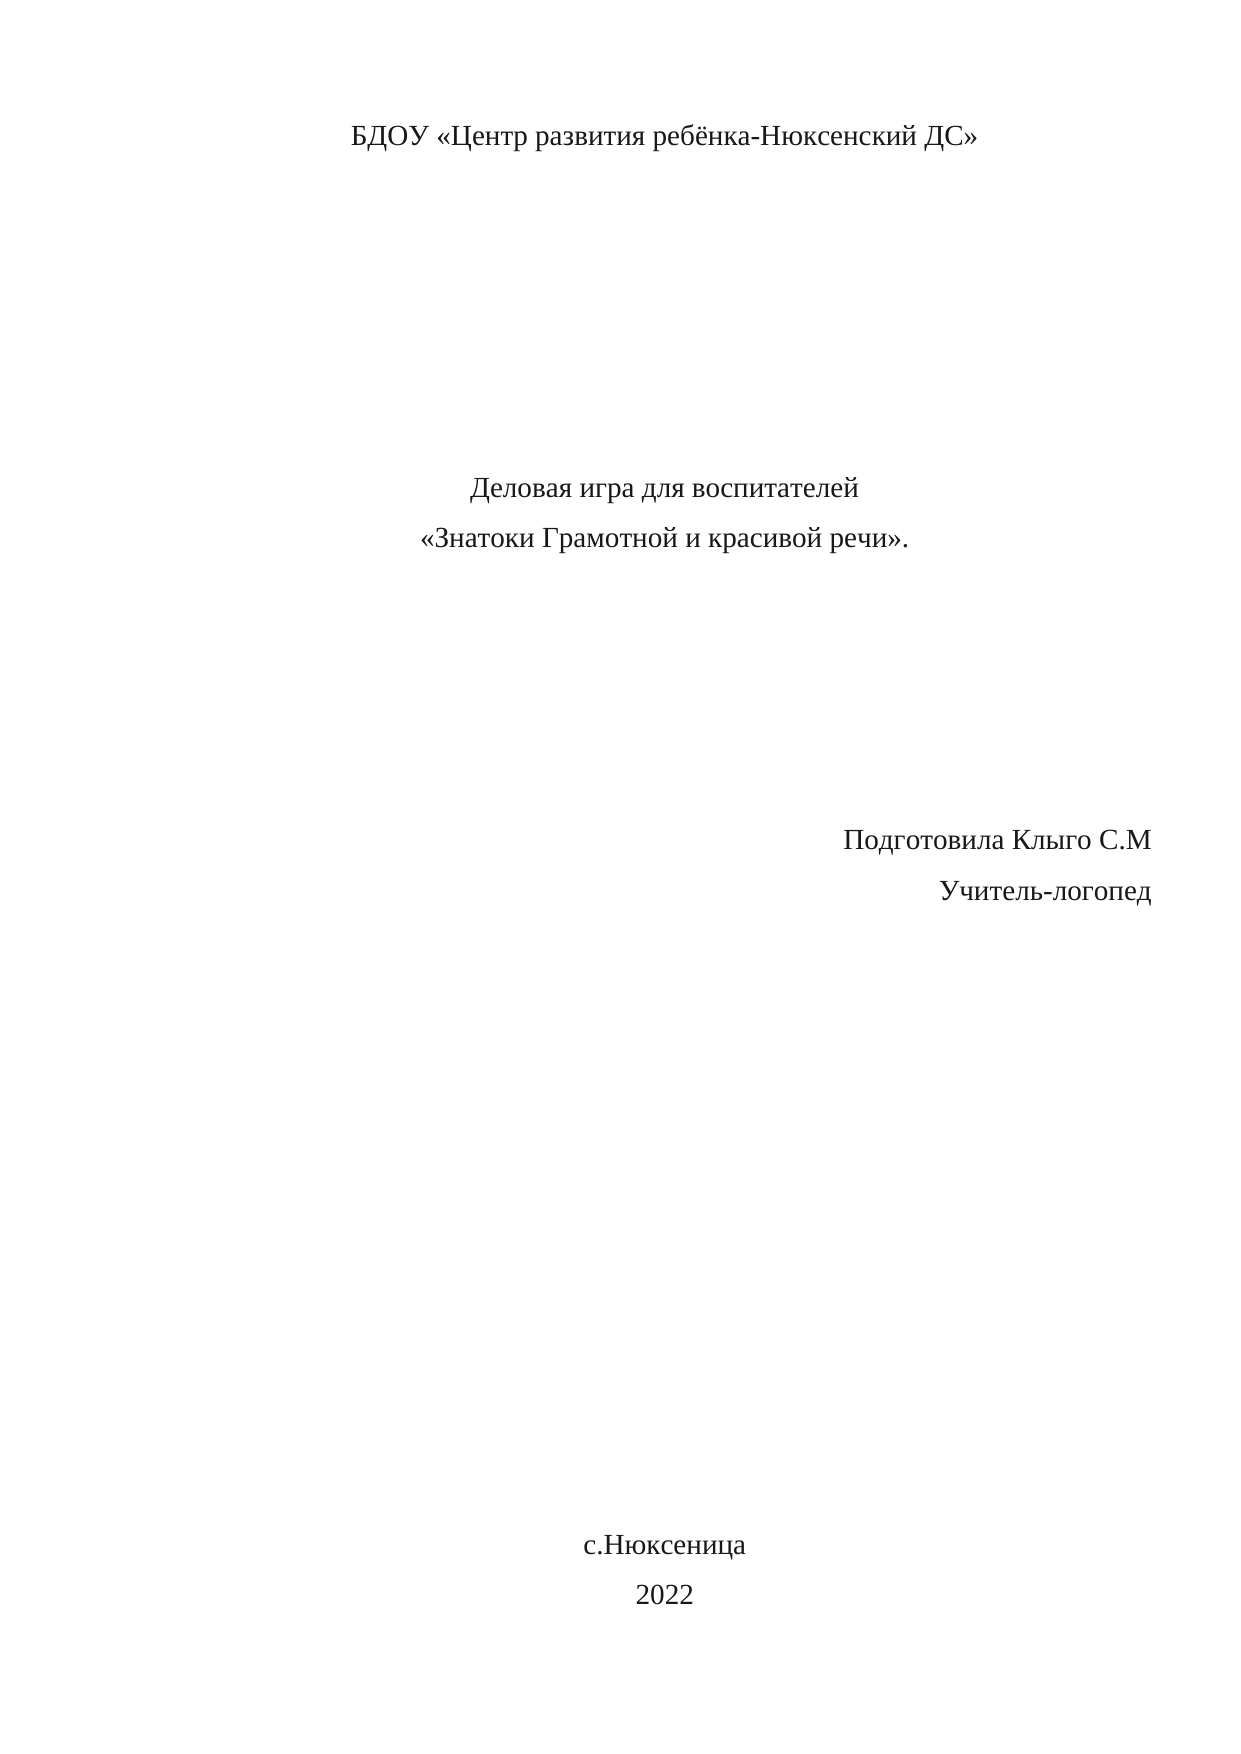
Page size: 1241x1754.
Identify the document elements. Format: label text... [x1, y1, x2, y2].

text с.Нюксеница [177, 1527, 1152, 1560]
text «Знатоки Грамотной и красивой речи». [177, 521, 1152, 554]
text Подготовила Клыго С.М [177, 822, 1152, 856]
text БДОУ «Центр развития ребёнка-Нюксенский ДС» [177, 118, 1152, 152]
text 2022 [177, 1577, 1152, 1611]
text Учитель-логопед [177, 873, 1152, 906]
text Деловая игра для воспитателей [177, 470, 1152, 504]
